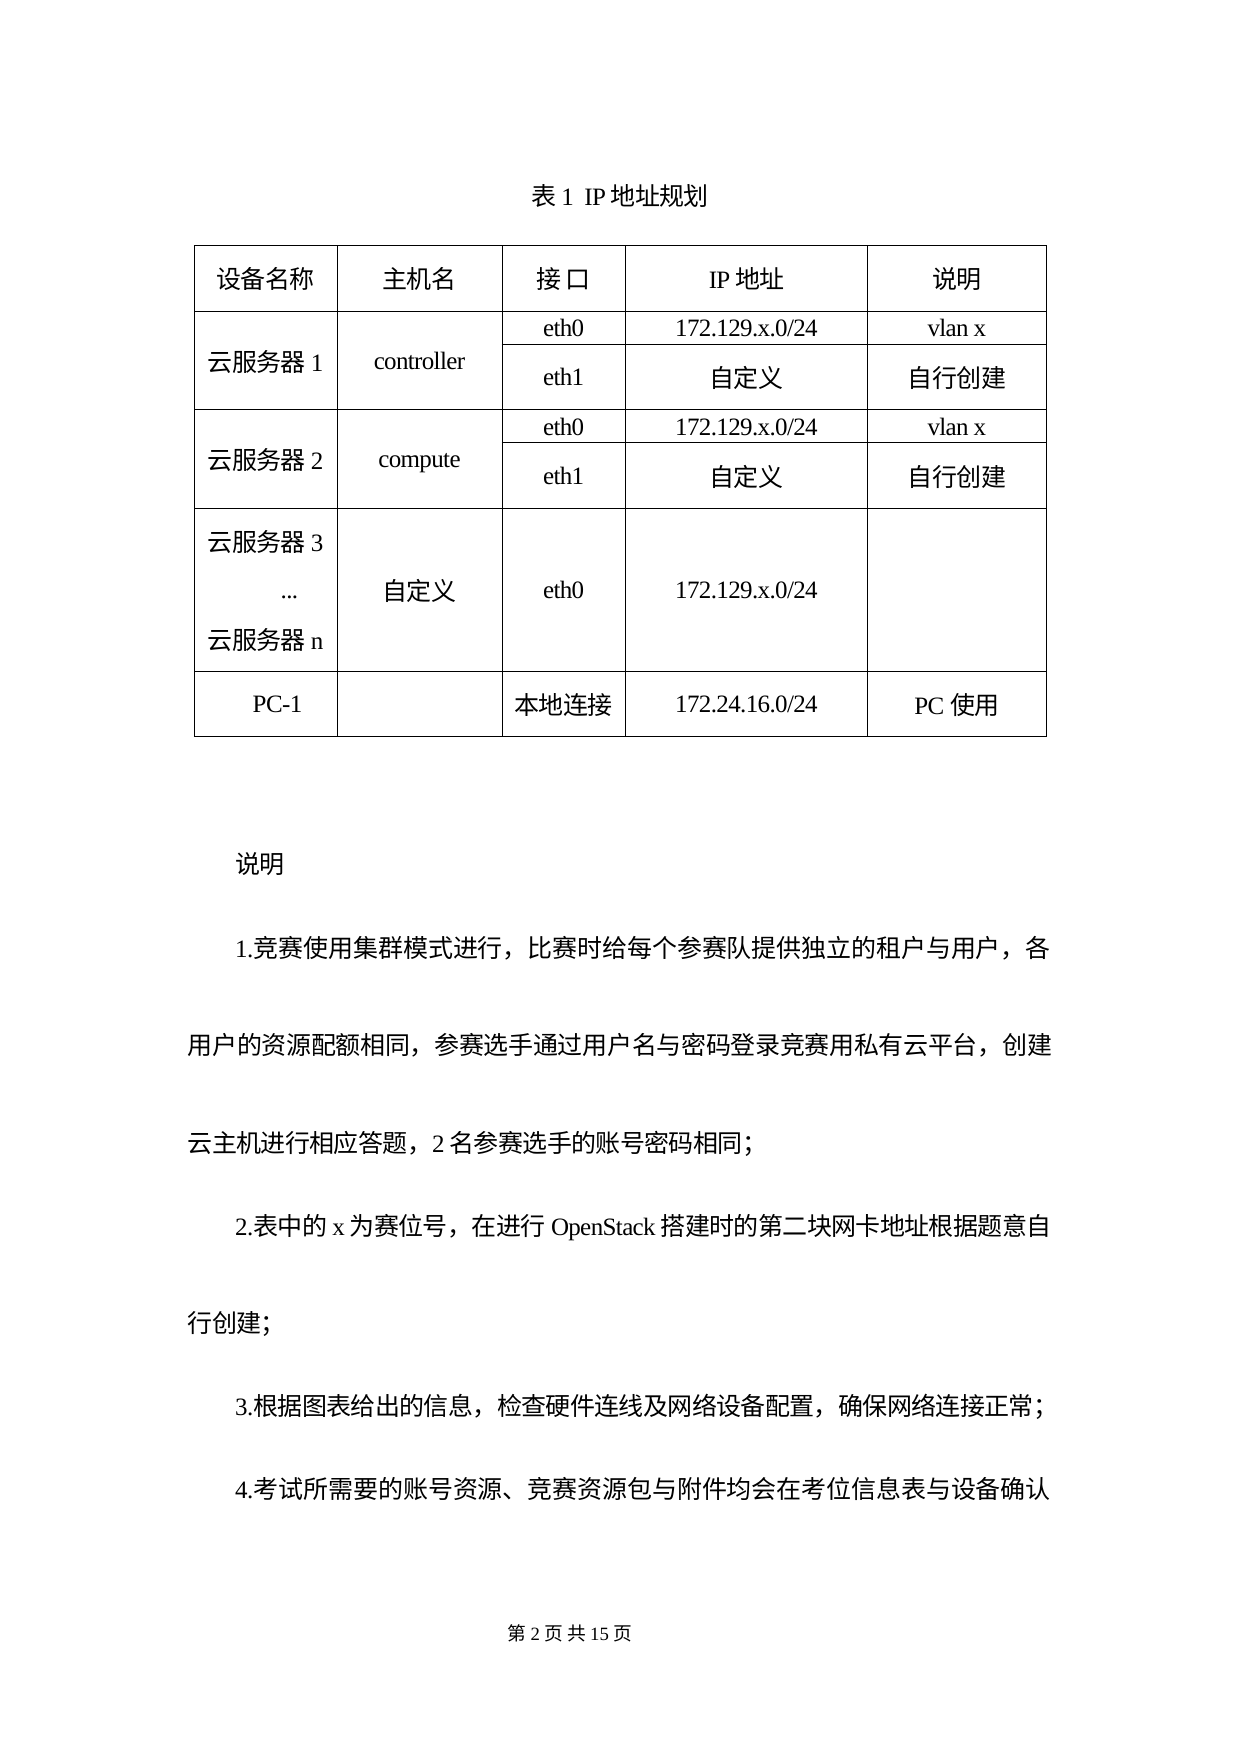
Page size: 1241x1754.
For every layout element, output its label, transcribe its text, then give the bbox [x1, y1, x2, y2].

table_cell eth1 [503, 443, 625, 508]
text 2.表中的x为赛位号，在进行OpenStack搭建时的第二块网卡地址根据题意自行创建； [187, 1192, 1053, 1354]
table_header 主机名 [338, 246, 502, 311]
table_cell 自行创建 [868, 345, 1046, 409]
table_cell 172.24.16.0/24 [626, 672, 867, 736]
table_cell 自行创建 [868, 443, 1046, 508]
table_cell PC 使用 [868, 672, 1046, 736]
table_cell PC-1 [195, 672, 337, 736]
table_cell eth0 [503, 410, 625, 442]
text 表 1 IP 地址规划 [187, 162, 1053, 227]
table_cell controller [338, 312, 502, 409]
table_header 说明 [868, 246, 1046, 311]
text 1.竞赛使用集群模式进行，比赛时给每个参赛队提供独立的租户与用户，各用户的资源配额相同，参赛选手通过用户名与密码登录竞赛用私有云平台，创建云主机进行相应答题，2名参赛选手的账号密码相同； [187, 914, 1053, 1174]
table_cell 本地连接 [503, 672, 625, 736]
table_cell 云服务器 2 [195, 410, 337, 508]
table_cell vlan x [868, 312, 1046, 344]
table_cell 172.129.x.0/24 [626, 509, 867, 671]
table_cell eth0 [503, 312, 625, 344]
table_cell 自定义 [626, 443, 867, 508]
table_cell 云服务器 1 [195, 312, 337, 409]
table_cell compute [338, 410, 502, 508]
table_cell 自定义 [626, 345, 867, 409]
table_header 设备名称 [195, 246, 337, 311]
table_header IP 地址 [626, 246, 867, 311]
table_cell 172.129.x.0/24 [626, 312, 867, 344]
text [187, 1456, 1053, 1521]
table_cell [338, 672, 502, 736]
table_cell 172.129.x.0/24 [626, 410, 867, 442]
table_cell 自定义 [338, 509, 502, 671]
table_cell eth1 [503, 345, 625, 409]
text 说明 [187, 831, 1053, 896]
text 3.根据图表给出的信息，检查硬件连线及网络设备配置，确保网络连接正常； [187, 1372, 1053, 1437]
table_cell 云服务器 3 ... 云服务器n [195, 509, 337, 671]
table_cell eth0 [503, 509, 625, 671]
table_cell [868, 509, 1046, 671]
table_header 接 口 [503, 246, 625, 311]
table_cell vlan x [868, 410, 1046, 442]
